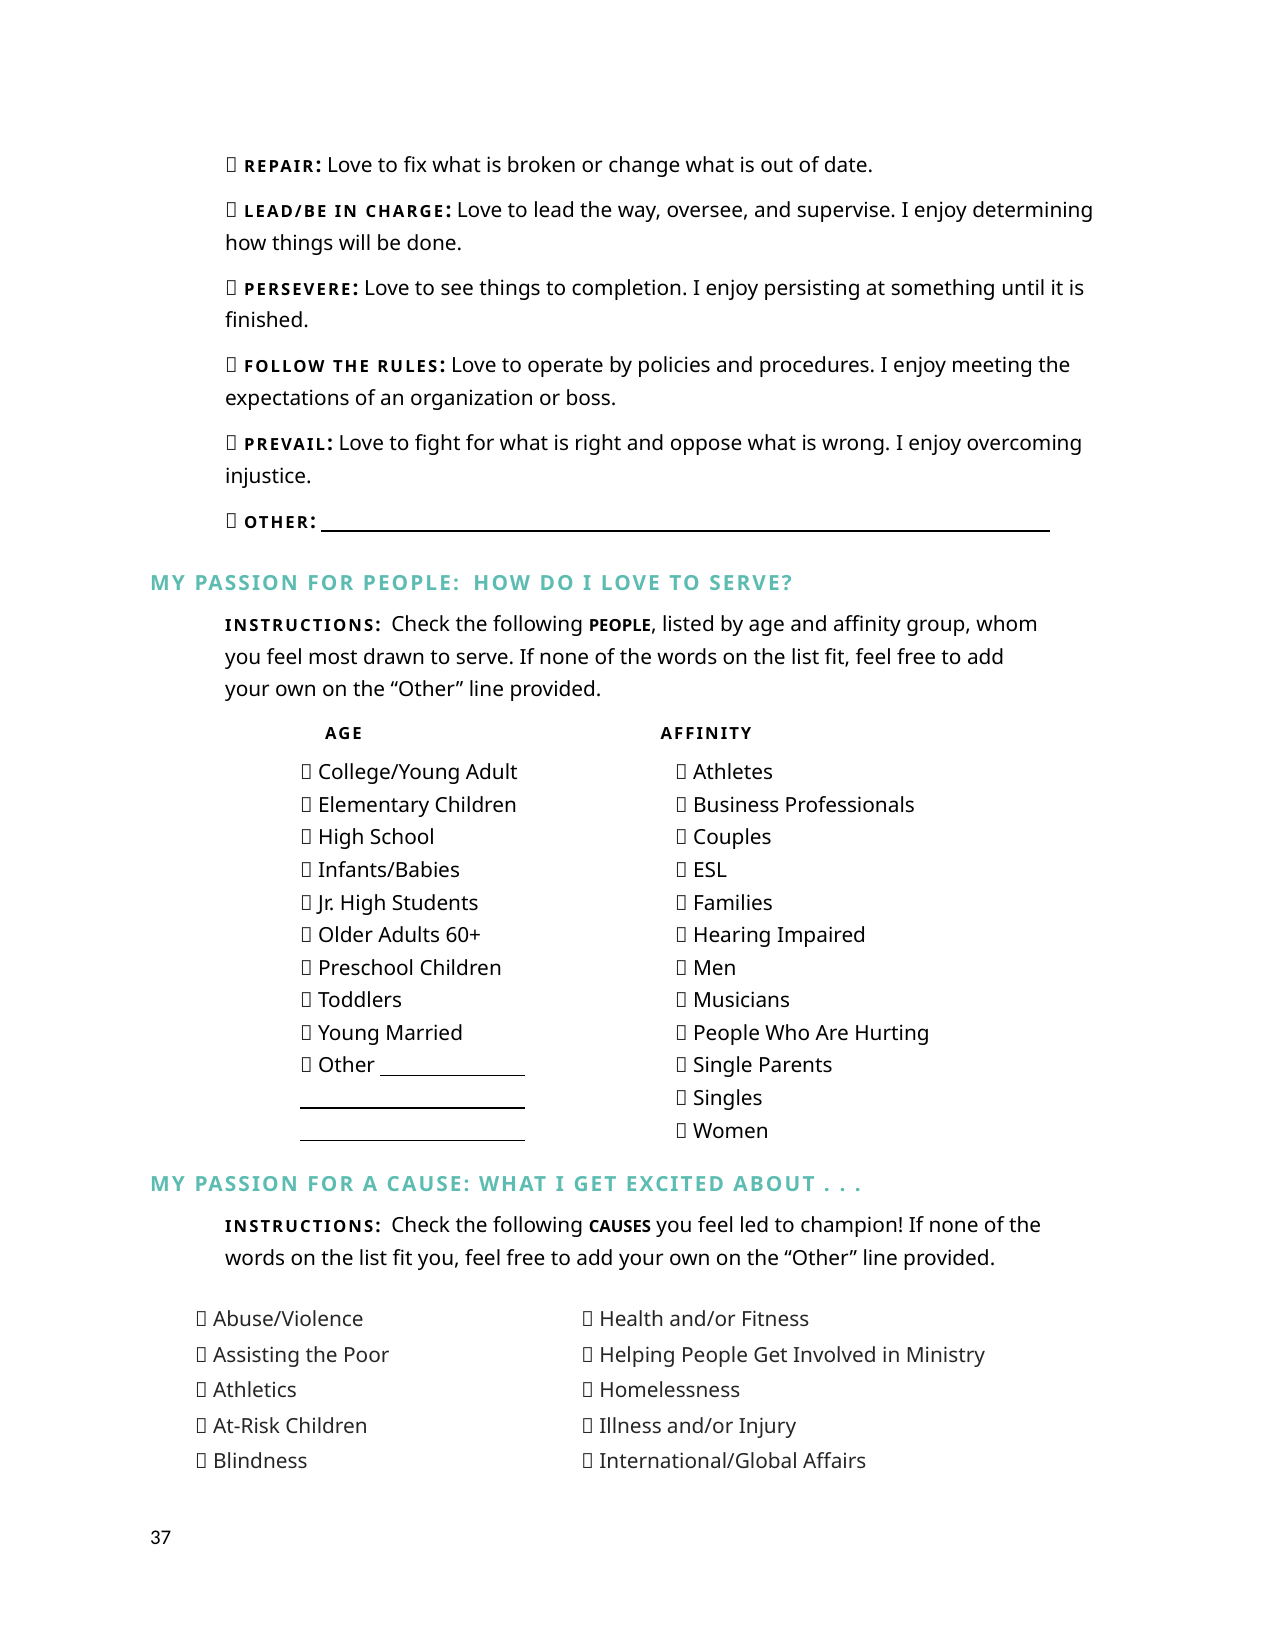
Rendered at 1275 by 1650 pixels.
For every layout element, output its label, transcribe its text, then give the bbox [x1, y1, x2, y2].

text MY PASSION FOR A CAUSE: WHAT I GET EXCITED ABOUT . . . [150, 1169, 1125, 1198]
text  Assisting the Poor  Helping People Get Involved in Ministry [195, 1340, 1125, 1368]
text  OTHER: [225, 506, 1095, 534]
text  Toddlers  Musicians [225, 985, 1050, 1014]
text  Young Married  People Who Are Hurting [225, 1018, 1050, 1046]
text  FOLLOW THE RULES: Love to operate by policies and procedures. I enjoy meeting the expectations of an organization or boss. [225, 351, 1095, 412]
text  Infants/Babies  ESL [225, 855, 1050, 883]
text  Older Adults 60+  Hearing Impaired [225, 920, 1050, 949]
text  Singles [225, 1083, 1050, 1112]
text  REPAIR: Love to fix what is broken or change what is out of date. [225, 150, 1095, 178]
text  High School  Couples [225, 822, 1050, 851]
text  LEAD/BE IN CHARGE: Love to lead the way, oversee, and supervise. I enjoy determining how things will be done. [225, 195, 1095, 256]
text Instructions: Check the following CAUSES you feel led to champion! If none of the words on the list fit you, feel free to add your own on the “Other” line provided. [225, 1210, 1050, 1271]
text  College/Young Adult  Athletes [225, 757, 1050, 786]
text  Jr. High Students  Families [225, 888, 1050, 916]
text MY PASSION FOR PEOPLE: HOW DO I LOVE TO SERVE? [150, 551, 1125, 597]
text  PERSEVERE: Love to see things to completion. I enjoy persisting at something until it is finished. [225, 273, 1095, 334]
text  Other  Single Parents [225, 1051, 1050, 1079]
text Instructions: Check the following PEOPLE, listed by age and affinity group, whom you feel most drawn to serve. If none of the words on the list fit, feel free to add your own on the “Other” line provided. [225, 609, 1050, 703]
text  Preschool Children  Men [225, 953, 1050, 981]
text  Athletics  Homelessness [195, 1376, 1125, 1404]
text  Abuse/Violence  Health and/or Fitness [195, 1304, 1125, 1333]
text  PREVAIL: Love to fight for what is right and oppose what is wrong. I enjoy overcoming injustice. [225, 428, 1095, 489]
text AgE Affinity [150, 720, 1125, 745]
text  Elementary Children  Business Professionals [225, 790, 1050, 818]
text  Women [225, 1116, 1050, 1144]
text  Blindness  International/Global Affairs [195, 1447, 1125, 1475]
text  At-Risk Children  Illness and/or Injury [195, 1411, 1125, 1439]
